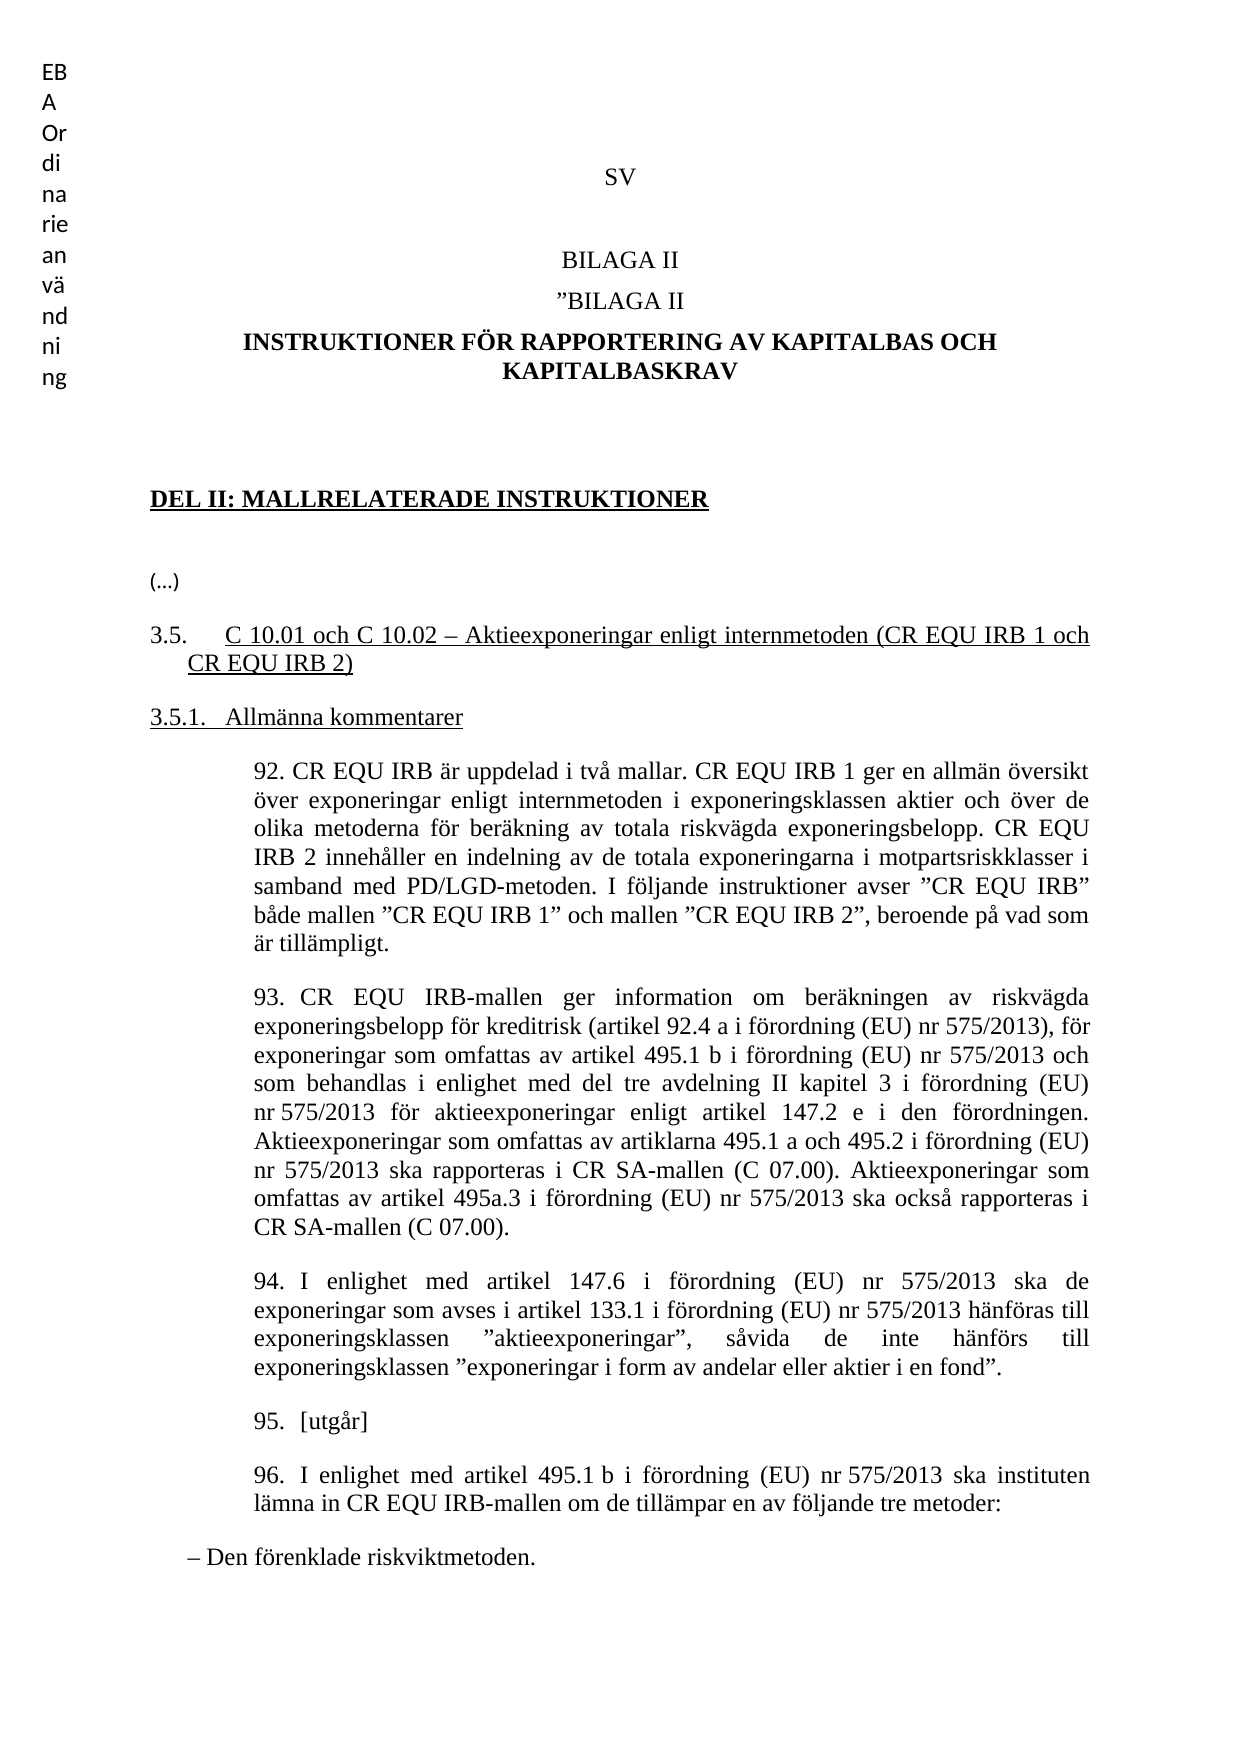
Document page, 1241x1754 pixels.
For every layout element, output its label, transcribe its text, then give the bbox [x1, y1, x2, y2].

text BILAGA II [150, 245, 1090, 274]
text SV [150, 162, 1090, 191]
text ”BILAGA II [150, 286, 1090, 315]
list 92. CR EQU IRB är uppdelad i två mallar. CR EQU IRB 1 ger en allmän översikt över exponeringar enligt internmetoden i exponeringsklassen aktier och över de olika metoderna för beräkning av totala riskvägda exponeringsbelopp. CR EQU IRB 2 innehåller en indelning av de totala exponeringarna i motpartsriskklasser i samband med PD/LGD-metoden. I följande instruktioner avser ”CR EQU IRB” både mallen ”CR EQU IRB 1” och mallen ”CR EQU IRB 2”, beroende på vad som är tillämpligt. [253, 756, 1090, 957]
list 3.5. C 10.01 och C 10.02 – Aktieexponeringar enligt internmetoden (CR EQU IRB 1 och CR EQU IRB 2) [150, 620, 1090, 677]
text (…) [150, 566, 1090, 595]
text INSTRUKTIONER FÖR RAPPORTERING AV KAPITALBAS OCH KAPITALBASKRAV [150, 327, 1090, 385]
text – Den förenklade riskviktmetoden. [187, 1542, 1090, 1571]
subtitle DEL II: MALLRELATERADE INSTRUKTIONER [150, 484, 1090, 513]
list 3.5.1. Allmänna kommentarer [150, 702, 1090, 731]
